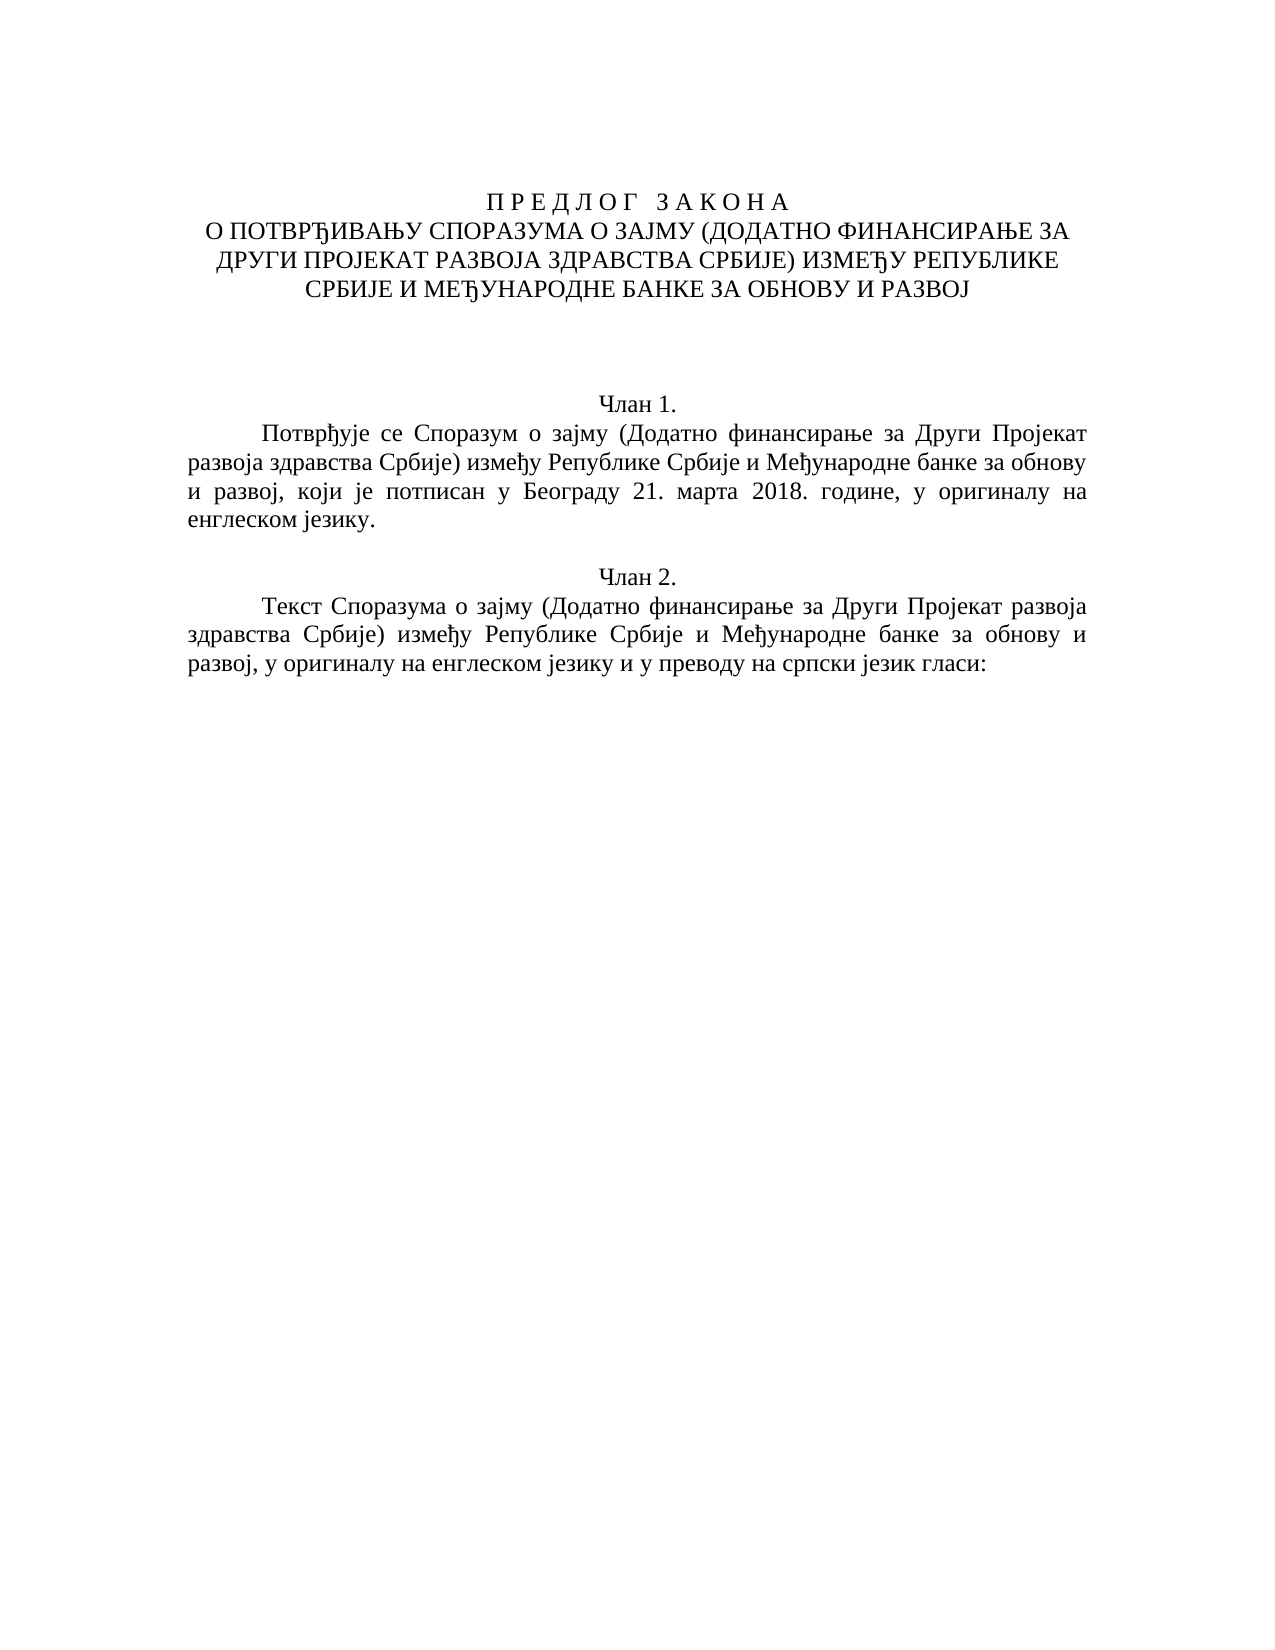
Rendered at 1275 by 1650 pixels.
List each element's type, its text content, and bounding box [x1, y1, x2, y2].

text Члан 2. [187, 562, 1087, 591]
text Потврђује се Споразум о зајму (Додатно финансирање за Други Пројекат развоја здравства Србије) између Републике Србије и Међународне банке за обнову и развој, који је потписан у Београду 21. марта 2018. године, у оригиналу на енглеском језику. [187, 418, 1087, 533]
text Члан 1. [187, 389, 1087, 418]
text О ПОТВРЂИВАЊУ СПОРАЗУМА О ЗАЈМУ (ДОДАТНО ФИНАНСИРАЊЕ ЗА ДРУГИ ПРОЈЕКАТ РАЗВОЈА ЗДРАВСТВА СРБИЈЕ) ИЗМЕЂУ РЕПУБЛИКЕ СРБИЈЕ И МЕЂУНАРОДНЕ БАНКЕ ЗА ОБНОВУ И РАЗВОЈ [187, 216, 1087, 302]
text Текст Споразума о зајму (Додатно финансирање за Други Пројекат развоја здравства Србије) између Републике Србије и Међународне банке за обнову и развој, у оригиналу на енглеском језику и у преводу на српски језик гласи: [187, 591, 1087, 677]
text П Р Е Д Л О Г З А К О Н А [187, 187, 1087, 216]
